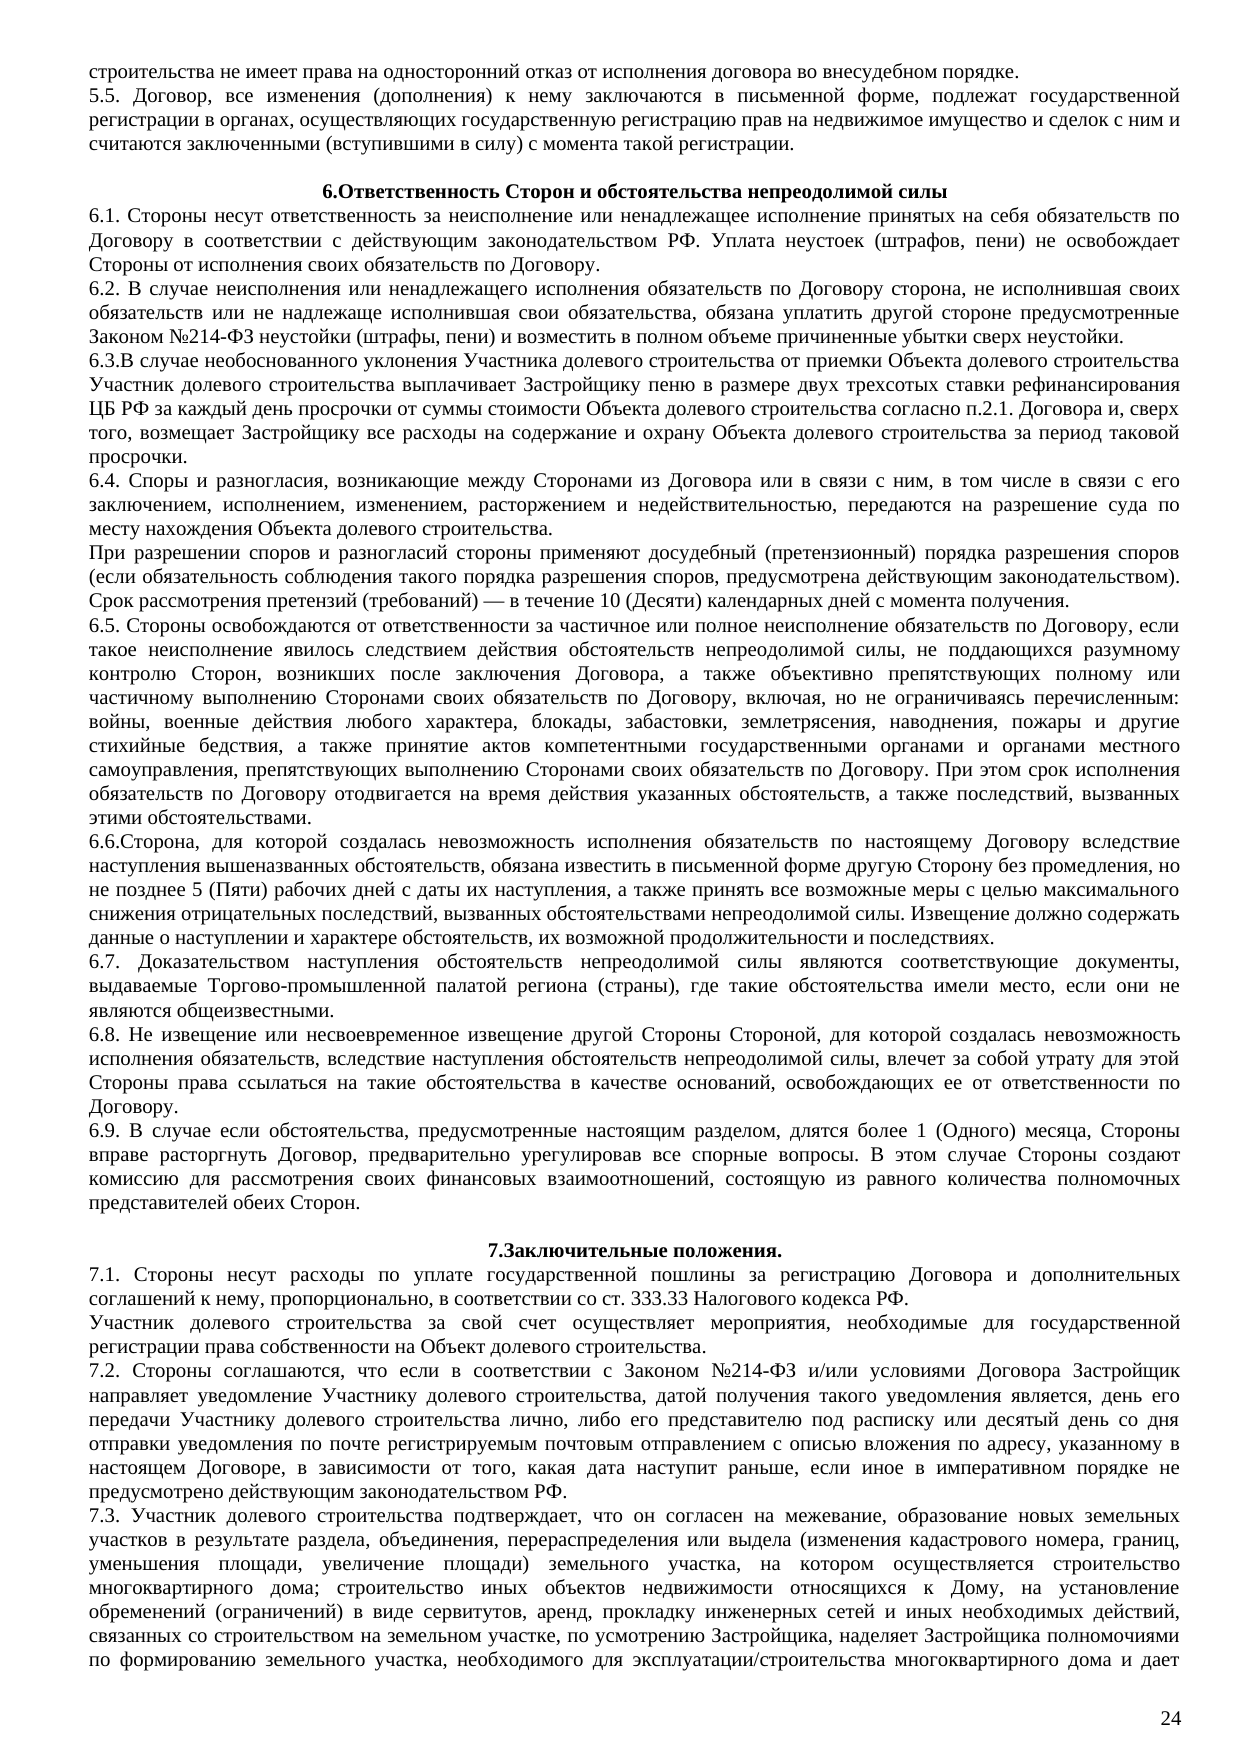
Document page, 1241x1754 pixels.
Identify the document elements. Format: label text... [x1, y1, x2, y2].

text 6.1. Стороны несут ответственность за неисполнение или ненадлежащее исполнение принятых на себя обязательств по Договору в соответствии с действующим законодательством РФ. Уплата неустоек (штрафов, пени) не освобождает Стороны от исполнения своих обязательств по Договору. [89, 203, 1181, 276]
text 6.3.В случае необоснованного уклонения Участника долевого строительства от приемки Объекта долевого строительства Участник долевого строительства выплачивает Застройщику пеню в размере двух трехсотых ставки рефинансирования ЦБ РФ за каждый день просрочки от суммы стоимости Объекта долевого строительства согласно п.2.1. Договора и, сверх того, возмещает Застройщику все расходы на содержание и охрану Объекта долевого строительства за период таковой просрочки. [89, 348, 1181, 468]
text 6.6.Сторона, для которой создалась невозможность исполнения обязательств по настоящему Договору вследствие наступления вышеназванных обстоятельств, обязана известить в письменной форме другую Сторону без промедления, но не позднее 5 (Пяти) рабочих дней с даты их наступления, а также принять все возможные меры с целью максимального снижения отрицательных последствий, вызванных обстоятельствами непреодолимой силы. Извещение должно содержать данные о наступлении и характере обстоятельств, их возможной продолжительности и последствиях. [89, 829, 1181, 949]
text 6.5. Стороны освобождаются от ответственности за частичное или полное неисполнение обязательств по Договору, если такое неисполнение явилось следствием действия обстоятельств непреодолимой силы, не поддающихся разумному контролю Сторон, возникших после заключения Договора, а также объективно препятствующих полному или частичному выполнению Сторонами своих обязательств по Договору, включая, но не ограничиваясь перечисленным: войны, военные действия любого характера, блокады, забастовки, землетрясения, наводнения, пожары и другие стихийные бедствия, а также принятие актов компетентными государственными органами и органами местного самоуправления, препятствующих выполнению Сторонами своих обязательств по Договору. При этом срок исполнения обязательств по Договору отодвигается на время действия указанных обстоятельств, а также последствий, вызванных этими обстоятельствами. [89, 612, 1181, 829]
text 6.4. Споры и разногласия, возникающие между Сторонами из Договора или в связи с ним, в том числе в связи с его заключением, исполнением, изменением, расторжением и недействительностью, передаются на разрешение суда по месту нахождения Объекта долевого строительства. [89, 468, 1181, 540]
text 6.9. В случае если обстоятельства, предусмотренные настоящим разделом, длятся более 1 (Одного) месяца, Стороны вправе расторгнуть Договор, предварительно урегулировав все спорные вопросы. В этом случае Стороны создают комиссию для рассмотрения своих финансовых взаимоотношений, состоящую из равного количества полномочных представителей обеих Сторон. [89, 1118, 1181, 1214]
text При разрешении споров и разногласий стороны применяют досудебный (претензионный) порядка разрешения споров (если обязательность соблюдения такого порядка разрешения споров, предусмотрена действующим законодательством). Срок рассмотрения претензий (требований) — в течение 10 (Десяти) календарных дней с момента получения. [89, 540, 1181, 612]
text 6.Ответственность Сторон и обстоятельства непреодолимой силы [89, 179, 1181, 203]
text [89, 59, 1181, 83]
text 6.8. Не извещение или несвоевременное извещение другой Стороны Стороной, для которой создалась невозможность исполнения обязательств, вследствие наступления обстоятельств непреодолимой силы, влечет за собой утрату для этой Стороны права ссылаться на такие обстоятельства в качестве оснований, освобождающих ее от ответственности по Договору. [89, 1022, 1181, 1118]
text 7.Заключительные положения. [89, 1238, 1181, 1262]
text 6.2. В случае неисполнения или ненадлежащего исполнения обязательств по Договору сторона, не исполнившая своих обязательств или не надлежаще исполнившая свои обязательства, обязана уплатить другой стороне предусмотренные Законом №214-ФЗ неустойки (штрафы, пени) и возместить в полном объеме причиненные убытки сверх неустойки. [89, 276, 1181, 348]
text 7.2. Стороны соглашаются, что если в соответствии с Законом №214-ФЗ и/или условиями Договора Застройщик направляет уведомление Участнику долевого строительства, датой получения такого уведомления является, день его передачи Участнику долевого строительства лично, либо его представителю под расписку или десятый день со дня отправки уведомления по почте регистрируемым почтовым отправлением с описью вложения по адресу, указанному в настоящем Договоре, в зависимости от того, какая дата наступит раньше, если иное в императивном порядке не предусмотрено действующим законодательством РФ. [89, 1358, 1181, 1503]
text 6.7. Доказательством наступления обстоятельств непреодолимой силы являются соответствующие документы, выдаваемые Торгово-промышленной палатой региона (страны), где такие обстоятельства имели место, если они не являются общеизвестными. [89, 949, 1181, 1022]
text Участник долевого строительства за свой счет осуществляет мероприятия, необходимые для государственной регистрации права собственности на Объект долевого строительства. [89, 1310, 1181, 1358]
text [89, 1503, 1181, 1671]
text 7.1. Стороны несут расходы по уплате государственной пошлины за регистрацию Договора и дополнительных соглашений к нему, пропорционально, в соответствии со ст. 333.33 Налогового кодекса РФ. [89, 1262, 1181, 1310]
text 5.5. Договор, все изменения (дополнения) к нему заключаются в письменной форме, подлежат государственной регистрации в органах, осуществляющих государственную регистрацию прав на недвижимое имущество и сделок с ним и считаются заключенными (вступившими в силу) с момента такой регистрации. [89, 83, 1181, 155]
